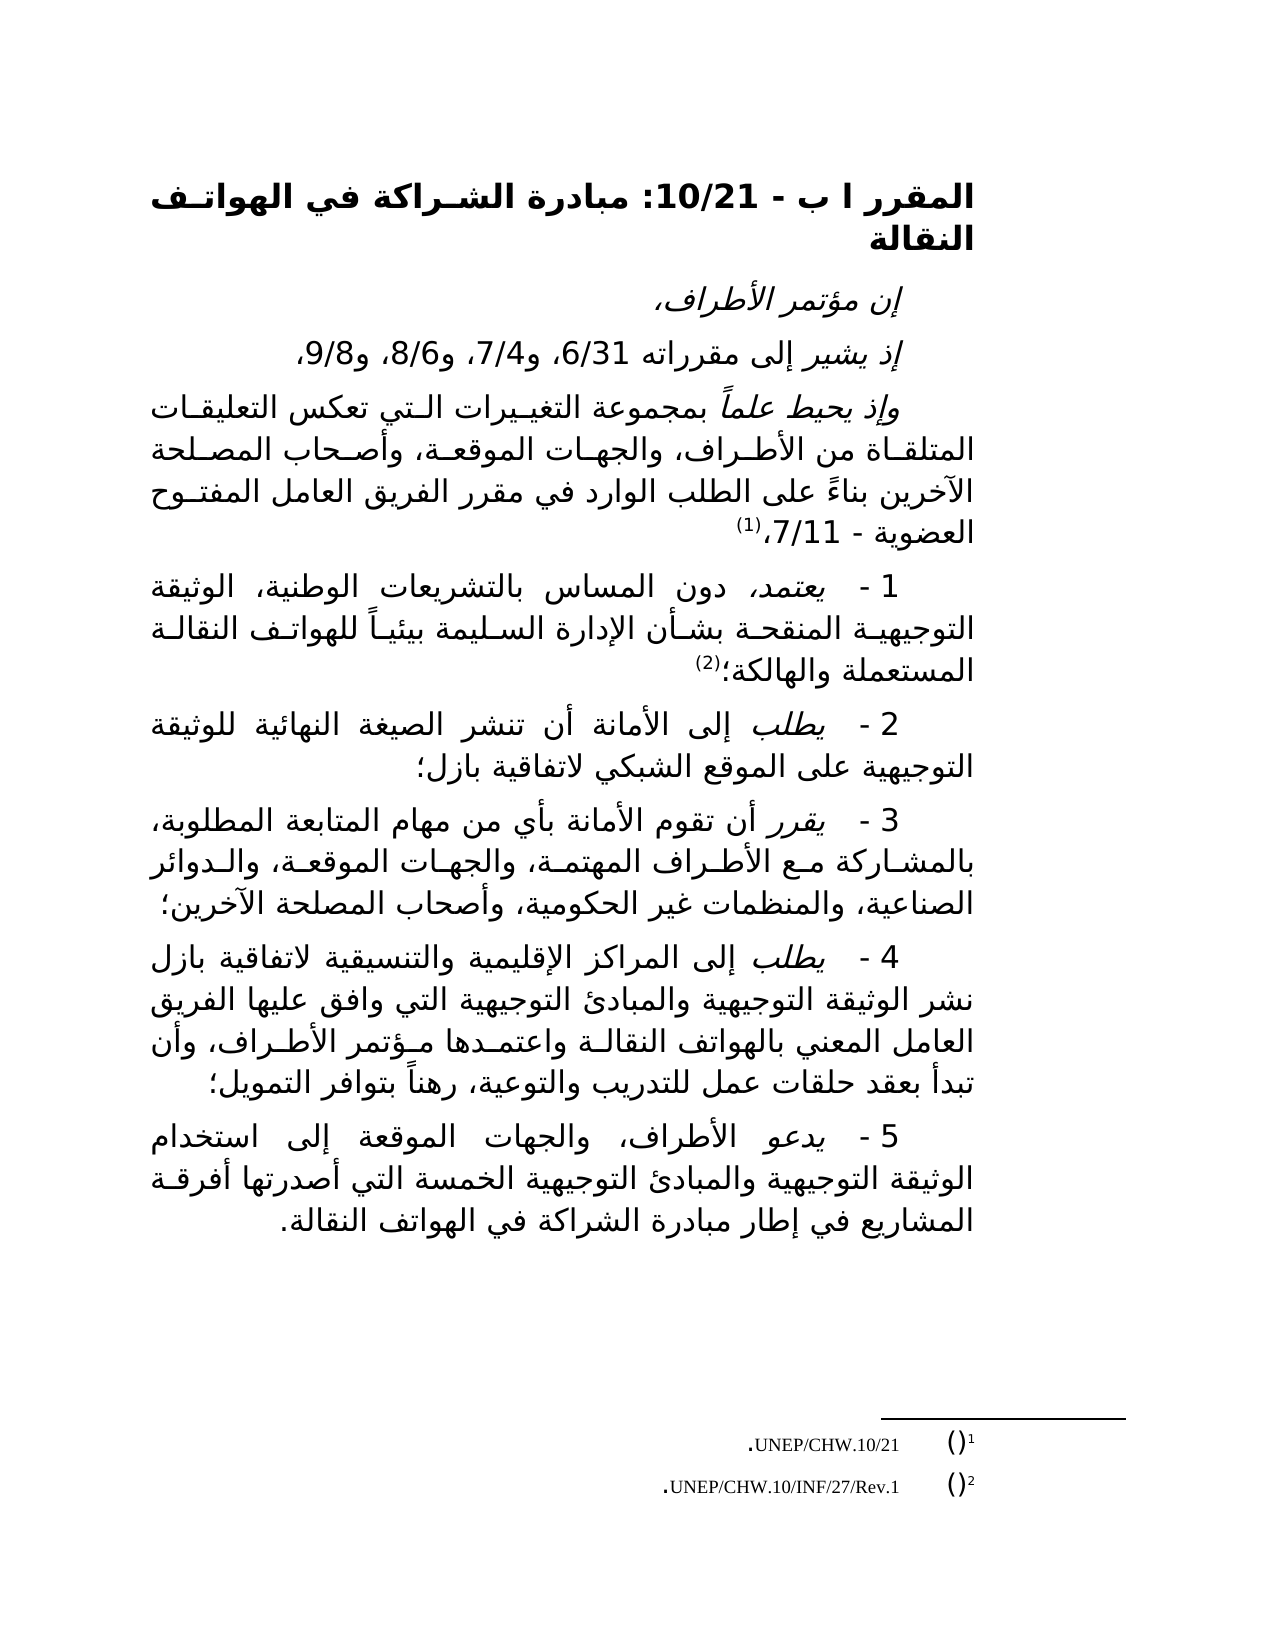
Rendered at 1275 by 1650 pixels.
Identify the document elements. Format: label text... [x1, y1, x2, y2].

text 1 - يعتمد، دون المساس بالتشريعات الوطنية، الوثيقة التوجيهية المنقحة بشأن الإدارة السليمة بيئياً للهواتف النقالة المستعملة والهالكة؛() [150, 564, 975, 689]
text وإذ يحيط علماً بمجموعة التغييرات التي تعكس التعليقات المتلقاة من الأطراف، والجهات الموقعة، وأصحاب المصلحة الآخرين بناءً على الطلب الوارد في مقرر الفريق العامل المفتوح العضوية - 7/11،() [150, 385, 975, 552]
text 4 - يطلب إلى المراكز الإقليمية والتنسيقية لاتفاقية بازل نشر الوثيقة التوجيهية والمبادئ التوجيهية التي وافق عليها الفريق العامل المعني بالهواتف النقالة واعتمدها مؤتمر الأطراف، وأن تبدأ بعقد حلقات عمل للتدريب والتوعية، رهناً بتوافر التمويل؛ [150, 935, 975, 1102]
text إن مؤتمر الأطراف، [150, 277, 900, 319]
text 5 - يدعو الأطراف، والجهات الموقعة إلى استخدام الوثيقة التوجيهية والمبادئ التوجيهية الخمسة التي أصدرتها أفرقة المشاريع في إطار مبادرة الشراكة في الهواتف النقالة. [150, 1114, 975, 1239]
text 2 - يطلب إلى الأمانة أن تنشر الصيغة النهائية للوثيقة التوجيهية على الموقع الشبكي لاتفاقية بازل؛ [150, 702, 975, 785]
text إذ يشير إلى مقرراته 6/31، و7/4، و8/6، و9/8، [150, 331, 975, 373]
text المقرر ا ب - 10/21: مبادرة الشراكة في الهواتف النقالة [150, 175, 975, 258]
text 3 - يقرر أن تقوم الأمانة بأي من مهام المتابعة المطلوبة، بالمشاركة مع الأطراف المهتمة، والجهات الموقعة، والدوائر الصناعية، والمنظمات غير الحكومية، وأصحاب المصلحة الآخرين؛ [150, 798, 975, 923]
